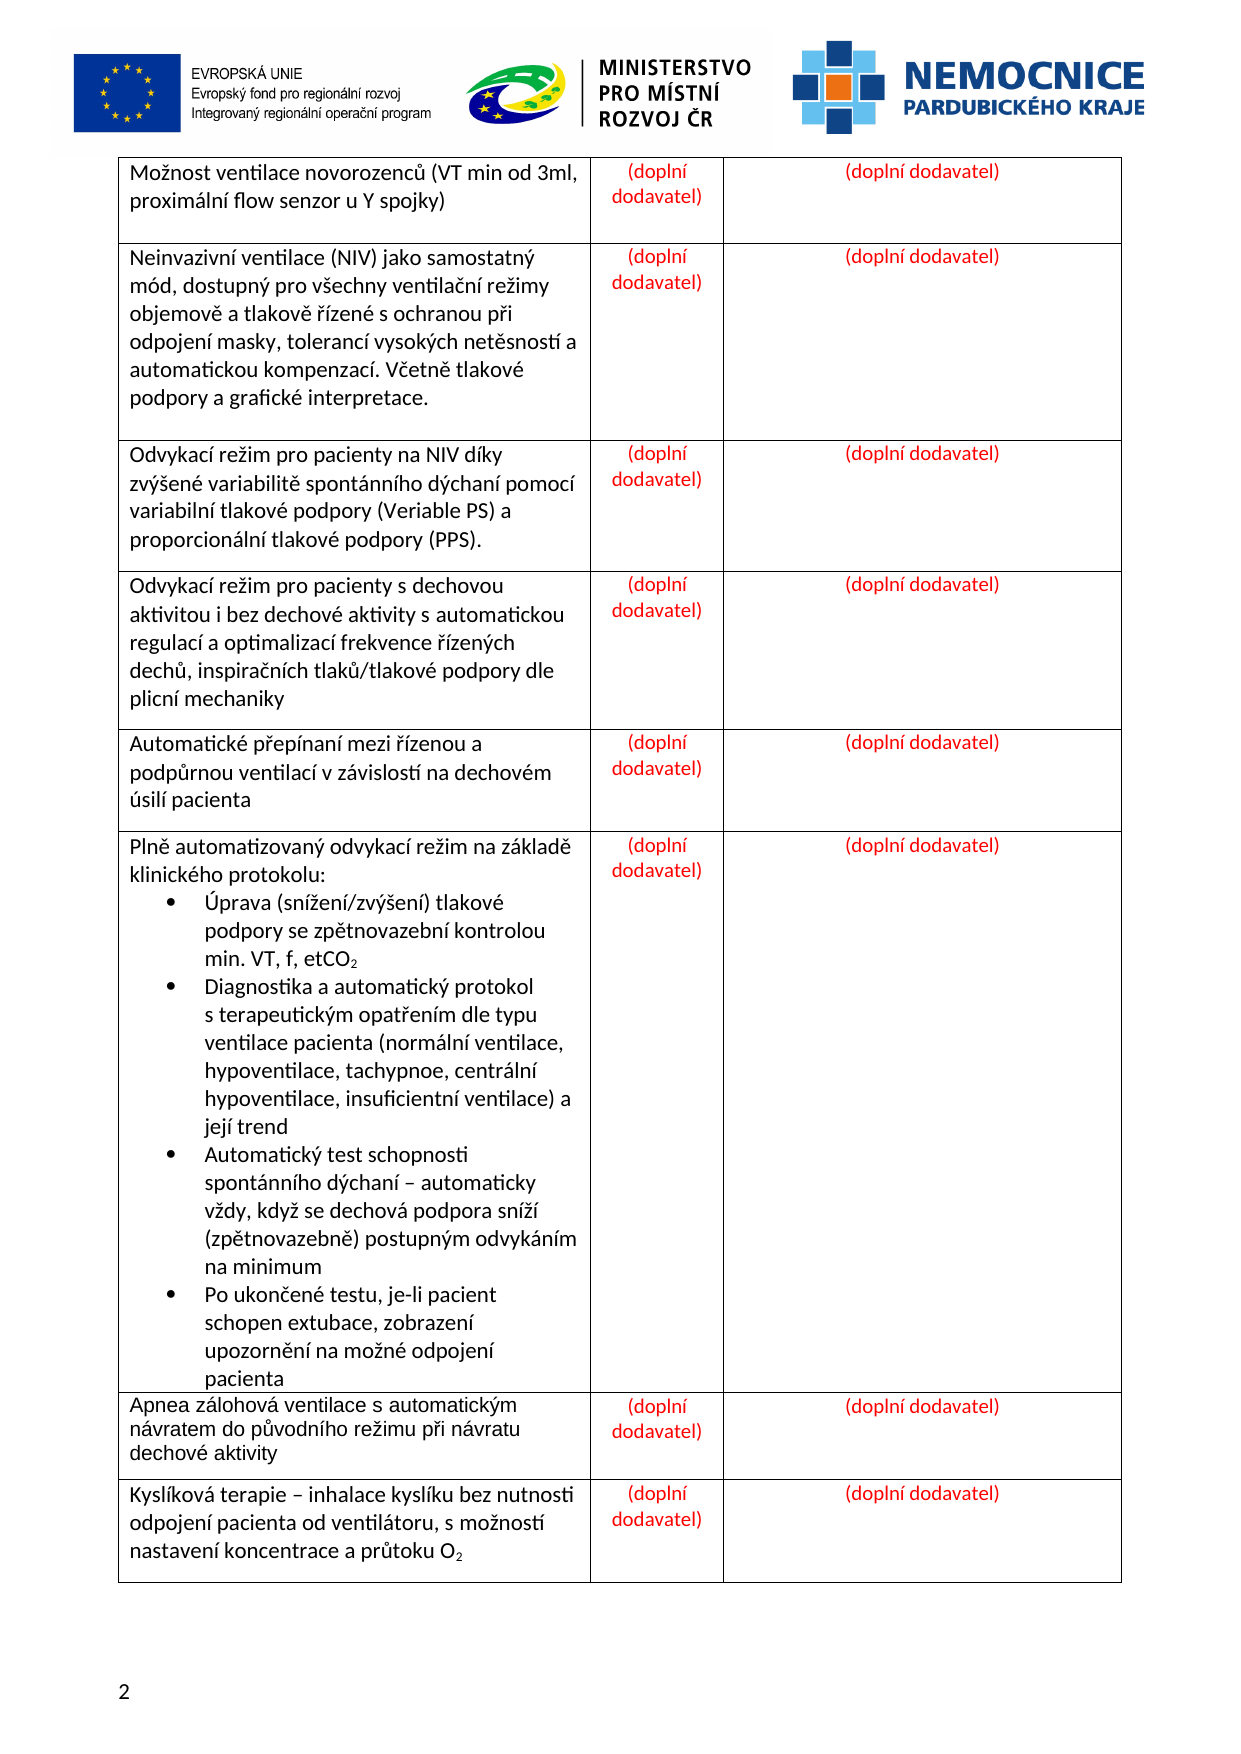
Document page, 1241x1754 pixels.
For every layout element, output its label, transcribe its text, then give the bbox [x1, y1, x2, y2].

table_cell Plně automatizovaný odvykací režim na základě klinického protokolu: Úprava (snížení/zvýšení) tlakové podpory se zpětnovazební kontrolou min. VT, f, etCO2 Diagnostika a automatický protokol s terapeutickým opatřením dle typu ventilace pacienta (normální ventilace, hypoventilace, tachypnoe, centrální hypoventilace, insuficientní ventilace) a její trend Automatický test schopnosti spontánního dýchaní – automaticky vždy, když se dechová podpora sníží (zpětnovazebně) postupným odvykáním na minimum Po ukončené testu, je-li pacient schopen extubace, zobrazení upozornění na možné odpojení pacienta [119, 832, 590, 1392]
table_cell (doplní dodavatel) [591, 441, 723, 571]
table_cell (doplní dodavatel) [724, 1480, 1121, 1582]
table_cell (doplní dodavatel) [591, 832, 723, 1392]
table_cell (doplní dodavatel) [724, 244, 1121, 439]
table_cell (doplní dodavatel) [591, 730, 723, 831]
table_cell Apnea zálohová ventilace s automatickým návratem do původního režimu při návratu dechové aktivity [119, 1393, 590, 1479]
table_cell (doplní dodavatel) [724, 1393, 1121, 1479]
table_cell (doplní dodavatel) [724, 730, 1121, 831]
table_cell (doplní dodavatel) [724, 572, 1121, 728]
table_cell (doplní dodavatel) [591, 1480, 723, 1582]
table_cell (doplní dodavatel) [724, 441, 1121, 571]
picture [50, 27, 773, 158]
table_cell (doplní dodavatel) [591, 158, 723, 242]
table_cell (doplní dodavatel) [724, 158, 1121, 242]
table_cell (doplní dodavatel) [591, 244, 723, 439]
table_cell Kyslíková terapie – inhalace kyslíku bez nutnosti odpojení pacienta od ventilátoru, s možností nastavení koncentrace a průtoku O2 [119, 1480, 590, 1582]
table_cell (doplní dodavatel) [724, 832, 1121, 1392]
picture [791, 39, 1145, 135]
table_cell Neinvazivní ventilace (NIV) jako samostatný mód, dostupný pro všechny ventilační režimy objemově a tlakově řízené s ochranou při odpojení masky, tolerancí vysokých netěsností a automatickou kompenzací. Včetně tlakové podpory a grafické interpretace. [119, 244, 590, 439]
table_cell (doplní dodavatel) [591, 572, 723, 728]
table_cell Automatické přepínaní mezi řízenou a podpůrnou ventilací v závislostí na dechovém úsilí pacienta [119, 730, 590, 831]
table_cell Možnost ventilace novorozenců (VT min od 3ml, proximální flow senzor u Y spojky) [119, 158, 590, 242]
table_cell (doplní dodavatel) [591, 1393, 723, 1479]
table_cell Odvykací režim pro pacienty s dechovou aktivitou i bez dechové aktivity s automatickou regulací a optimalizací frekvence řízených dechů, inspiračních tlaků/tlakové podpory dle plicní mechaniky [119, 572, 590, 728]
table_cell Odvykací režim pro pacienty na NIV díky zvýšené variabilitě spontánního dýchaní pomocí variabilní tlakové podpory (Veriable PS) a proporcionální tlakové podpory (PPS). [119, 441, 590, 571]
